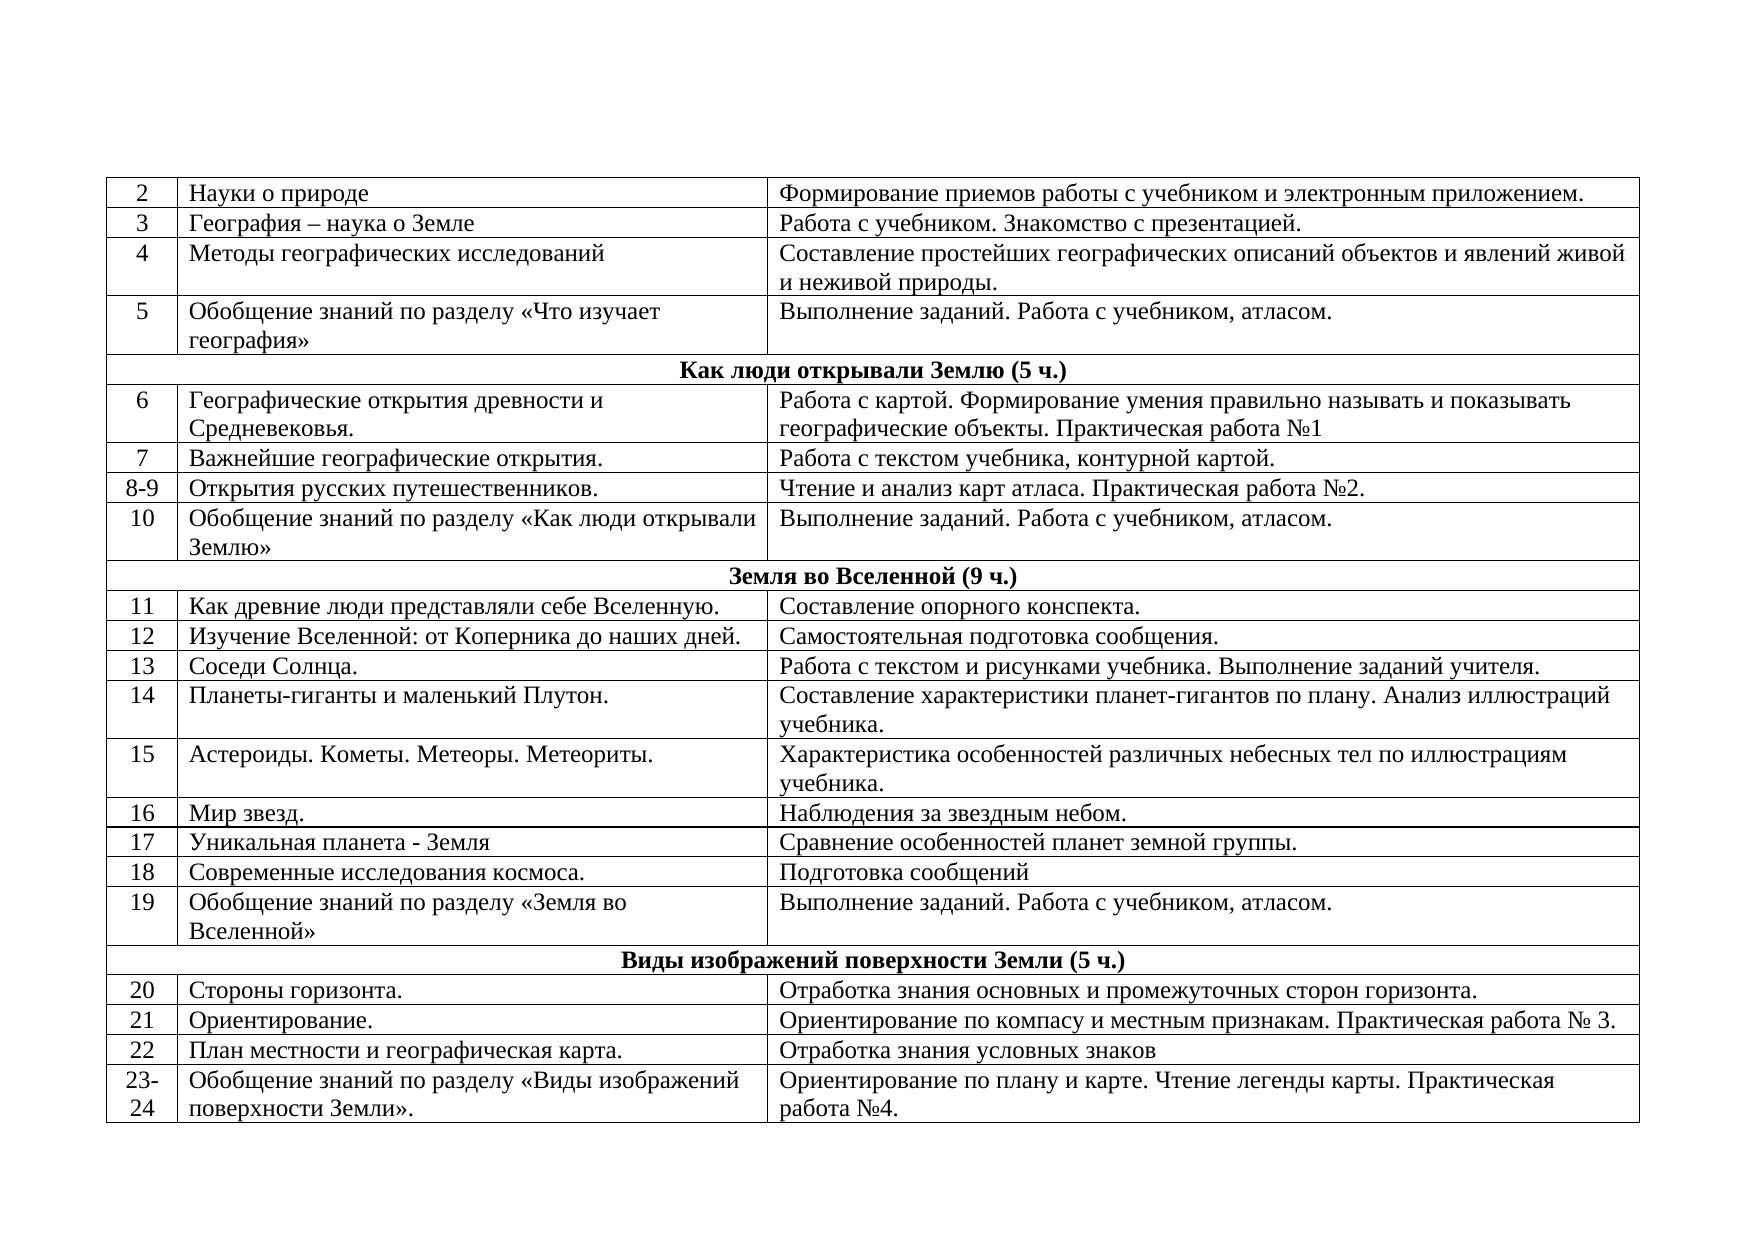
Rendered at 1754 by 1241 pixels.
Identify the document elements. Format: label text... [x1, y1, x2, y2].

table_cell 10 [107, 503, 177, 560]
table_cell Работа с текстом и рисунками учебника. Выполнение заданий учителя. [768, 651, 1639, 679]
table_cell Современные исследования космоса. [178, 857, 767, 886]
table_cell 3 [107, 208, 177, 237]
table_cell 15 [107, 739, 177, 797]
table_cell Как люди открывали Землю (5 ч.) [107, 355, 1639, 384]
table_cell 5 [107, 296, 177, 354]
table_cell Составление простейших географических описаний объектов и явлений живой и неживой природы. [768, 238, 1639, 295]
table_cell 14 [107, 681, 177, 738]
table_cell 23-24 [107, 1065, 177, 1122]
table_cell 13 [107, 651, 177, 679]
table_cell 19 [107, 887, 177, 944]
table_cell Методы географических исследований [178, 238, 767, 295]
table_cell Географические открытия древности и Средневековья. [178, 385, 767, 442]
table_cell Отработка знания условных знаков [768, 1035, 1639, 1064]
table_cell Работа с учебником. Знакомство с презентацией. [768, 208, 1639, 237]
table_cell План местности и географическая карта. [178, 1035, 767, 1064]
table_cell 17 [107, 828, 177, 856]
table_cell Обобщение знаний по разделу «Как люди открывали Землю» [178, 503, 767, 560]
table_cell Характеристика особенностей различных небесных тел по иллюстрациям учебника. [768, 739, 1639, 797]
table_cell 21 [107, 1005, 177, 1034]
table_cell Составление опорного конспекта. [768, 591, 1639, 620]
table_cell География – наука о Земле [178, 208, 767, 237]
table_cell 16 [107, 798, 177, 826]
table_cell 11 [107, 591, 177, 620]
table_cell 7 [107, 443, 177, 472]
table_cell Обобщение знаний по разделу «Виды изображений поверхности Земли». [178, 1065, 767, 1122]
table_cell Планеты-гиганты и маленький Плутон. [178, 681, 767, 738]
table_cell Изучение Вселенной: от Коперника до наших дней. [178, 621, 767, 650]
table_cell Важнейшие географические открытия. [178, 443, 767, 472]
table_cell Соседи Солнца. [178, 651, 767, 679]
table_cell Обобщение знаний по разделу «Земля во Вселенной» [178, 887, 767, 944]
table_cell Виды изображений поверхности Земли (5 ч.) [107, 946, 1639, 974]
table_cell 18 [107, 857, 177, 886]
table_cell Земля во Вселенной (9 ч.) [107, 561, 1639, 590]
table_cell Сравнение особенностей планет земной группы. [768, 828, 1639, 856]
table_cell 8-9 [107, 473, 177, 502]
table_cell Составление характеристики планет-гигантов по плану. Анализ иллюстраций учебника. [768, 681, 1639, 738]
table_cell 6 [107, 385, 177, 442]
table_cell Обобщение знаний по разделу «Что изучает география» [178, 296, 767, 354]
table_cell Выполнение заданий. Работа с учебником, атласом. [768, 503, 1639, 560]
table_cell Астероиды. Кометы. Метеоры. Метеориты. [178, 739, 767, 797]
table_cell Чтение и анализ карт атласа. Практическая работа №2. [768, 473, 1639, 502]
table_cell Выполнение заданий. Работа с учебником, атласом. [768, 887, 1639, 944]
table_cell 20 [107, 975, 177, 1004]
table_cell Выполнение заданий. Работа с учебником, атласом. [768, 296, 1639, 354]
table_cell Открытия русских путешественников. [178, 473, 767, 502]
table_cell Науки о природе [178, 178, 767, 207]
table_cell Формирование приемов работы с учебником и электронным приложением. [768, 178, 1639, 207]
table_cell 2 [107, 178, 177, 207]
table_cell Как древние люди представляли себе Вселенную. [178, 591, 767, 620]
table_cell Стороны горизонта. [178, 975, 767, 1004]
table_cell Отработка знания основных и промежуточных сторон горизонта. [768, 975, 1639, 1004]
table_cell Подготовка сообщений [768, 857, 1639, 886]
table_cell 4 [107, 238, 177, 295]
table_cell Работа с текстом учебника, контурной картой. [768, 443, 1639, 472]
table_cell Работа с картой. Формирование умения правильно называть и показывать географические объекты. Практическая работа №1 [768, 385, 1639, 442]
table_cell 22 [107, 1035, 177, 1064]
table_cell Мир звезд. [178, 798, 767, 826]
table_cell Уникальная планета - Земля [178, 828, 767, 856]
table_cell Ориентирование по плану и карте. Чтение легенды карты. Практическая работа №4. [768, 1065, 1639, 1122]
table_cell 12 [107, 621, 177, 650]
table_cell Наблюдения за звездным небом. [768, 798, 1639, 826]
table_cell Ориентирование. [178, 1005, 767, 1034]
table_cell Самостоятельная подготовка сообщения. [768, 621, 1639, 650]
table_cell Ориентирование по компасу и местным признакам. Практическая работа № 3. [768, 1005, 1639, 1034]
